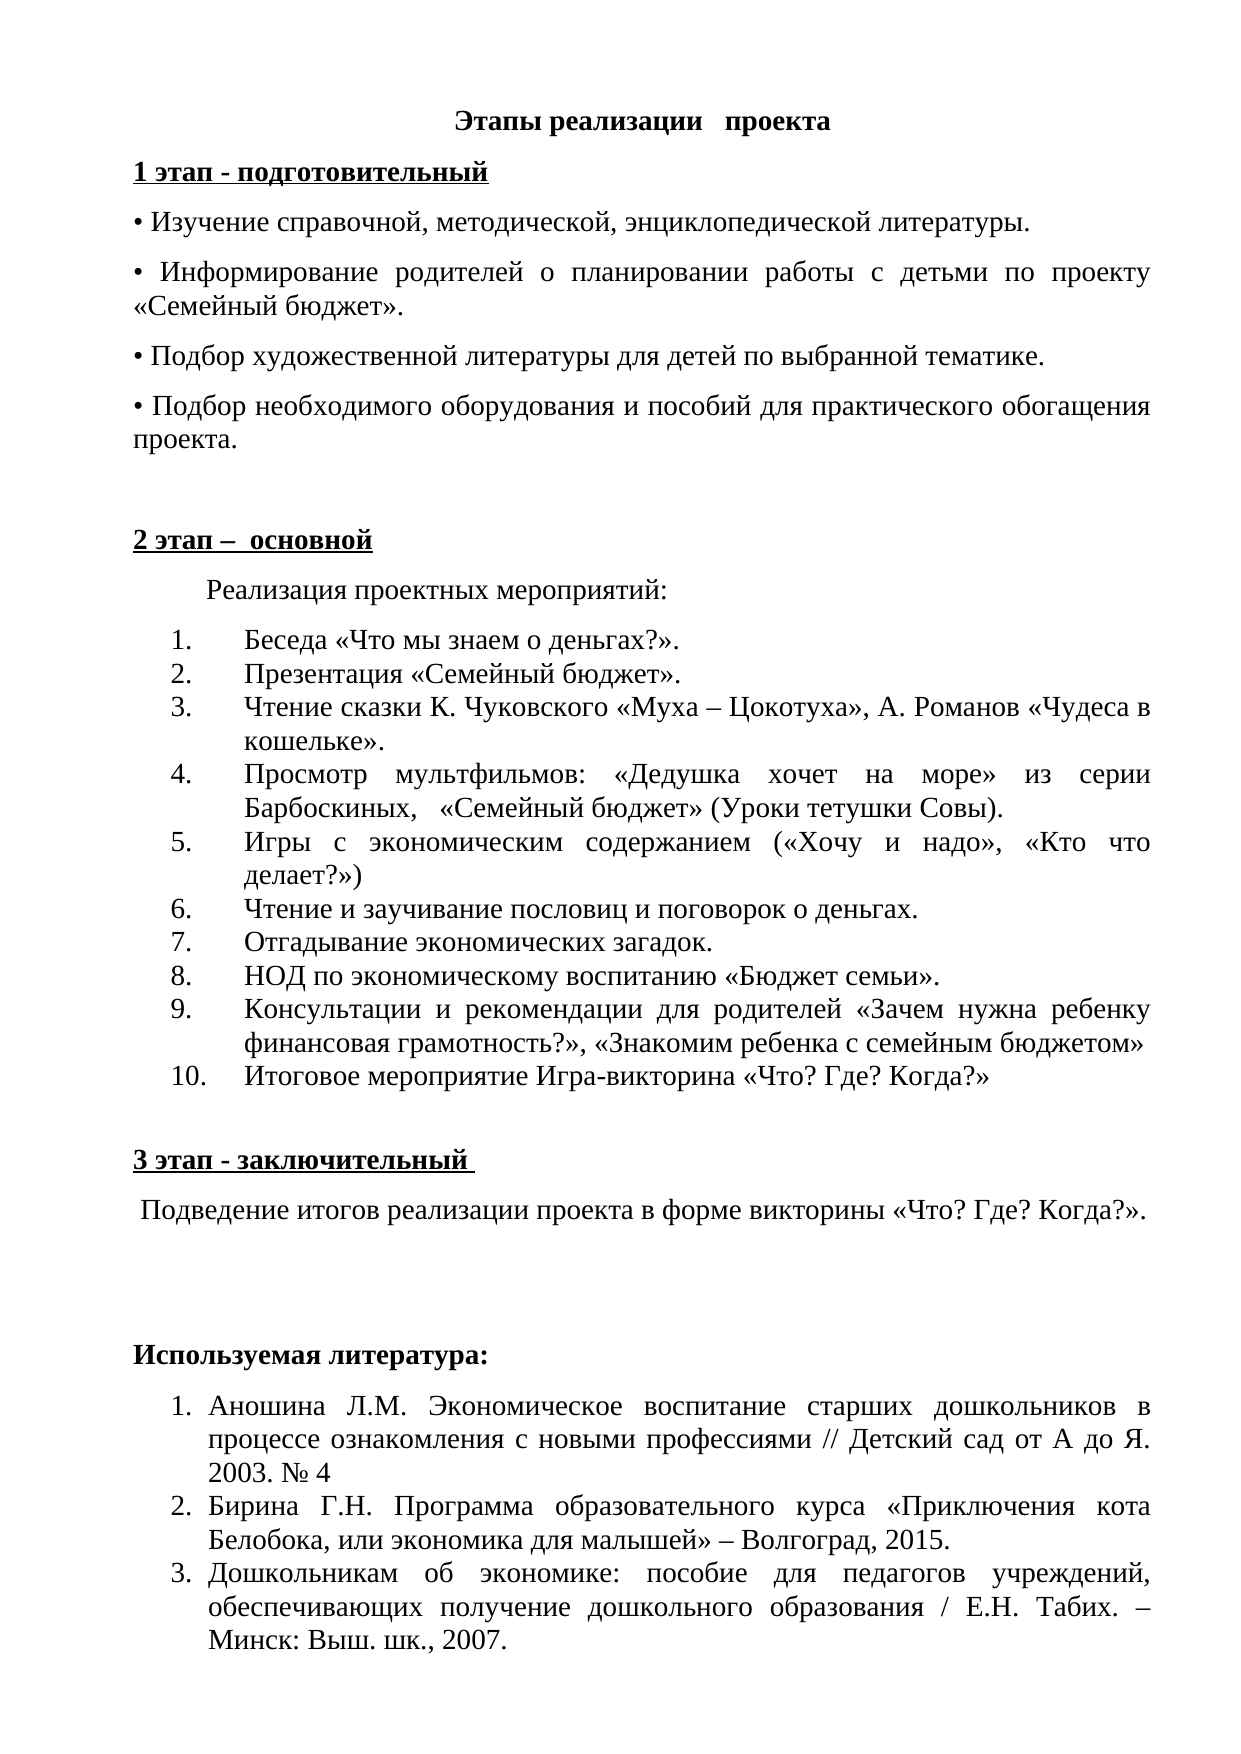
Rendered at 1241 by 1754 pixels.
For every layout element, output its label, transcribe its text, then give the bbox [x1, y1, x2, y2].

text Используемая литература: [133, 1337, 1152, 1371]
list Беседа «Что мы знаем о деньгах?». [170, 622, 1152, 656]
text Этапы реализации проекта [133, 103, 1152, 137]
text 3 этап - заключительный [133, 1142, 1152, 1176]
text • Подбор необходимого оборудования и пособий для практического обогащения проекта. [133, 388, 1152, 455]
text Реализация проектных мероприятий: [133, 572, 1152, 606]
list Аношина Л.М. Экономическое воспитание старших дошкольников в процессе ознакомления с новыми профессиями // Детский сад от А до Я. 2003. № 4 [170, 1388, 1152, 1488]
list Просмотр мультфильмов: «Дедушка хочет на море» из серии Барбоскиных, «Семейный бюджет» (Уроки тетушки Совы). [170, 757, 1152, 824]
text • Информирование родителей о планировании работы с детьми по проекту «Семейный бюджет». [133, 254, 1152, 321]
list Консультации и рекомендации для родителей «Зачем нужна ребенку финансовая грамотность?», «Знакомим ребенка с семейным бюджетом» [170, 991, 1152, 1058]
text Подведение итогов реализации проекта в форме викторины «Что? Где? Когда?». [133, 1192, 1152, 1226]
list Презентация «Семейный бюджет». [170, 656, 1152, 689]
list Чтение и заучивание пословиц и поговорок о деньгах. [170, 891, 1152, 924]
text • Подбор художественной литературы для детей по выбранной тематике. [133, 338, 1152, 371]
list Чтение сказки К. Чуковского «Муха – Цокотуха», А. Романов «Чудеса в кошельке». [170, 689, 1152, 757]
list Бирина Г.Н. Программа образовательного курса «Приключения кота Белобока, или экономика для малышей» – Волгоград, 2015. [170, 1488, 1152, 1555]
list НОД по экономическому воспитанию «Бюджет семьи». [170, 958, 1152, 991]
text 2 этап – основной [133, 522, 1152, 556]
list Дошкольникам об экономике: пособие для педагогов учреждений, обеспечивающих получение дошкольного образования / Е.Н. Табих. – Минск: Выш. шк., 2007. [170, 1555, 1152, 1656]
text 1 этап - подготовительный [133, 154, 1152, 187]
list Игры с экономическим содержанием («Хочу и надо», «Кто что делает?») [170, 824, 1152, 891]
list Итоговое мероприятие Игра-викторина «Что? Где? Когда?» [170, 1058, 1152, 1092]
list Отгадывание экономических загадок. [170, 924, 1152, 958]
text • Изучение справочной, методической, энциклопедической литературы. [133, 204, 1152, 237]
